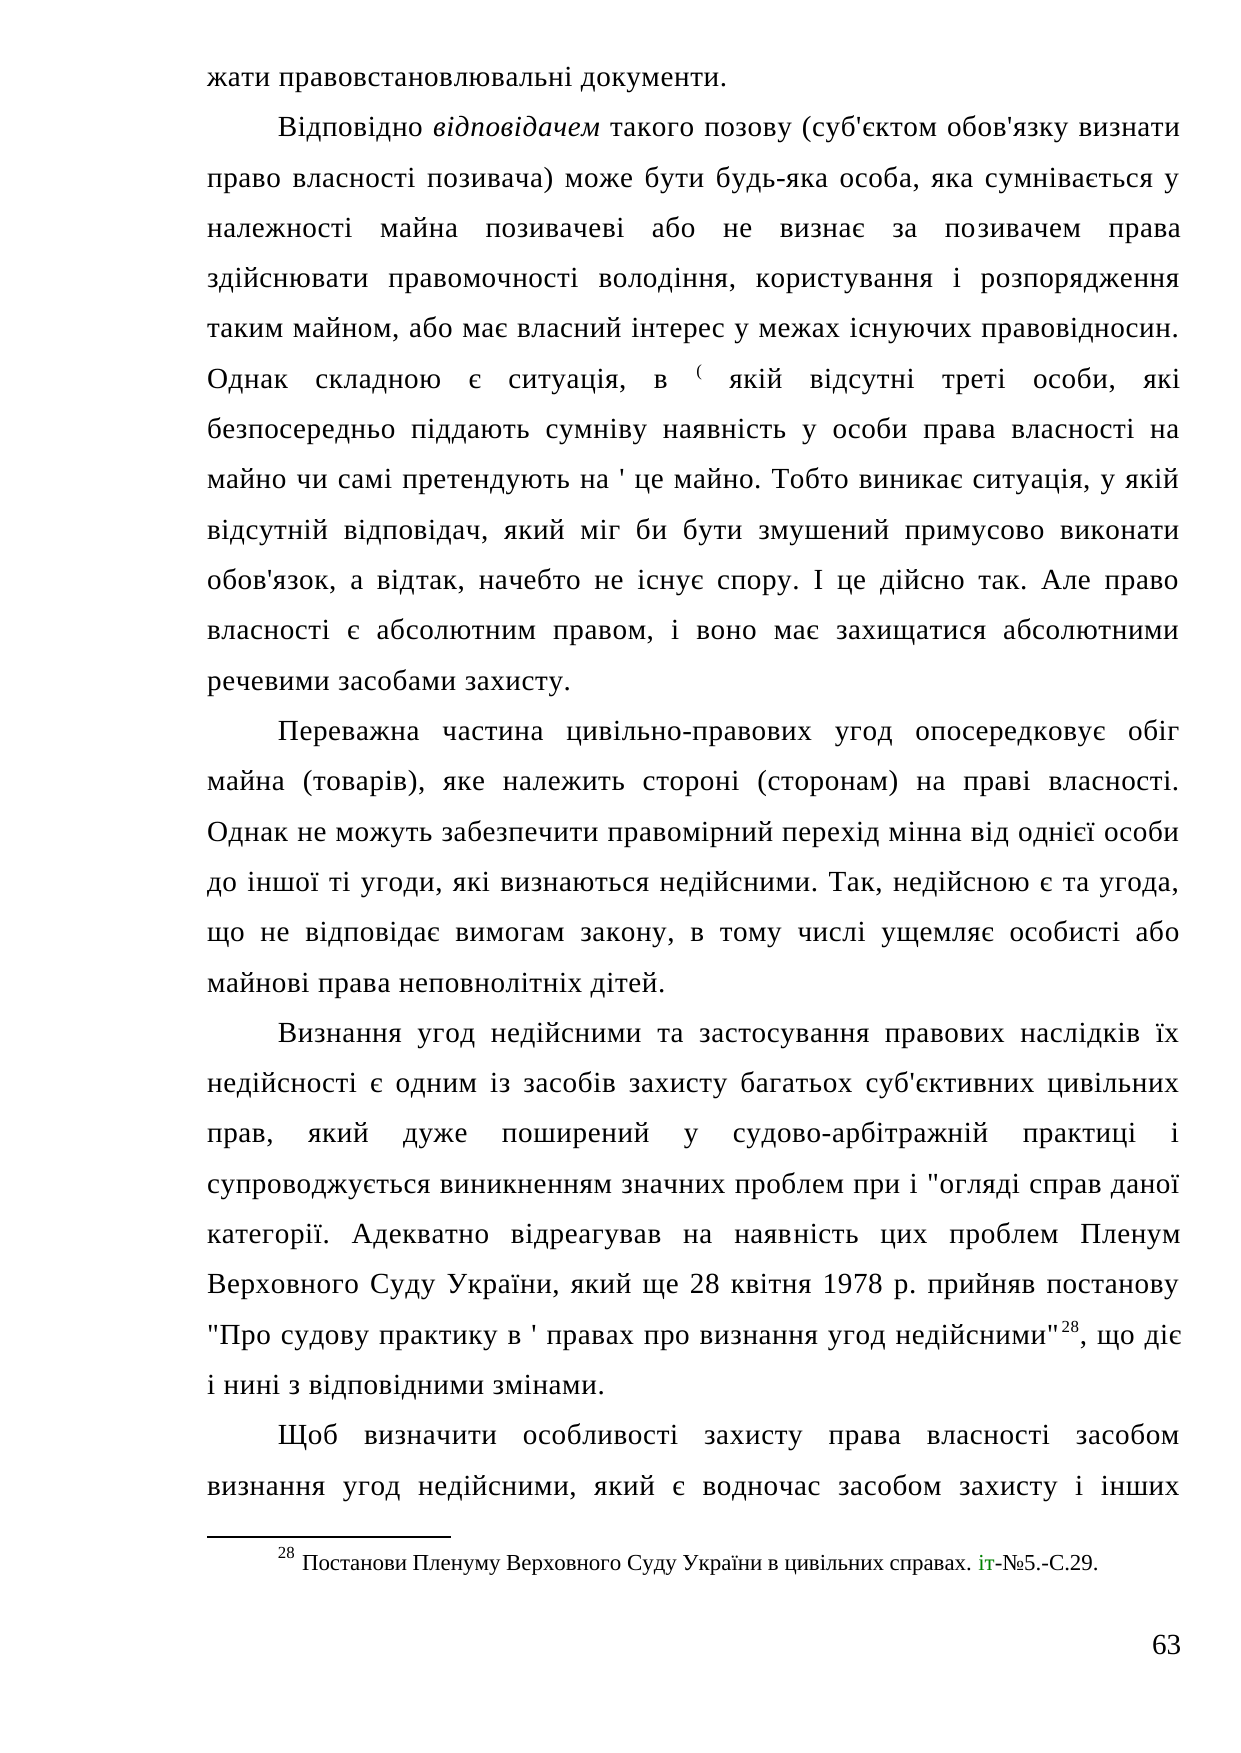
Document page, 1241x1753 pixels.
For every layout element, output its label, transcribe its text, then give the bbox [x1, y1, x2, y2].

text Відповідно відповідачем такого позову (суб'єктом обов'язку визнати право власності позивача) може бути будь-яка особа, яка сумнівається у належності майна позивачеві або не визнає за позивачем права здійснювати правомочності володіння, користування і розпорядження таким майном, або має власний інтерес у межах існуючих правовідносин. Однак складною є ситуація, в ( якій відсутні треті особи, які безпосередньо піддають сумніву наявність у особи права власності на майно чи самі претендують на ' це майно. Тобто виникає ситуація, у якій відсутній відповідач, який міг би бути змушений примусово виконати обов'язок, а відтак, начебто не існує спору. І це дійсно так. Але право власності є абсолютним правом, і воно має захищатися абсолютними речевими засобами захисту. [207, 109, 1181, 696]
text Переважна частина цивільно-правових угод опосередковує обіг майна (товарів), яке належить стороні (сторонам) на праві власності. Однак не можуть забезпечити правомірний перехід мінна від однієї особи до іншої ті угоди, які визнаються недійсними. Так, недійсною є та угода, що не відповідає вимогам закону, в тому числі ущемляє особисті або майнові права неповнолітніх дітей. [207, 713, 1181, 998]
text Визнання угод недійсними та застосування правових наслідків їх недійсності є одним із засобів захисту багатьох суб'єктивних цивільних прав, який дуже поширений у судово-арбітражній практиці і супроводжується виникненням значних проблем при і "огляді справ даної категорії. Адекватно відреагував на наявність цих проблем Пленум Верховного Суду України, який ще 28 квітня 1978 р. прийняв постанову "Про судову практику в ' правах про визнання угод недійсними", що діє і нині з відповідними змінами. [207, 1015, 1181, 1401]
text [207, 1417, 1181, 1501]
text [207, 59, 1181, 93]
